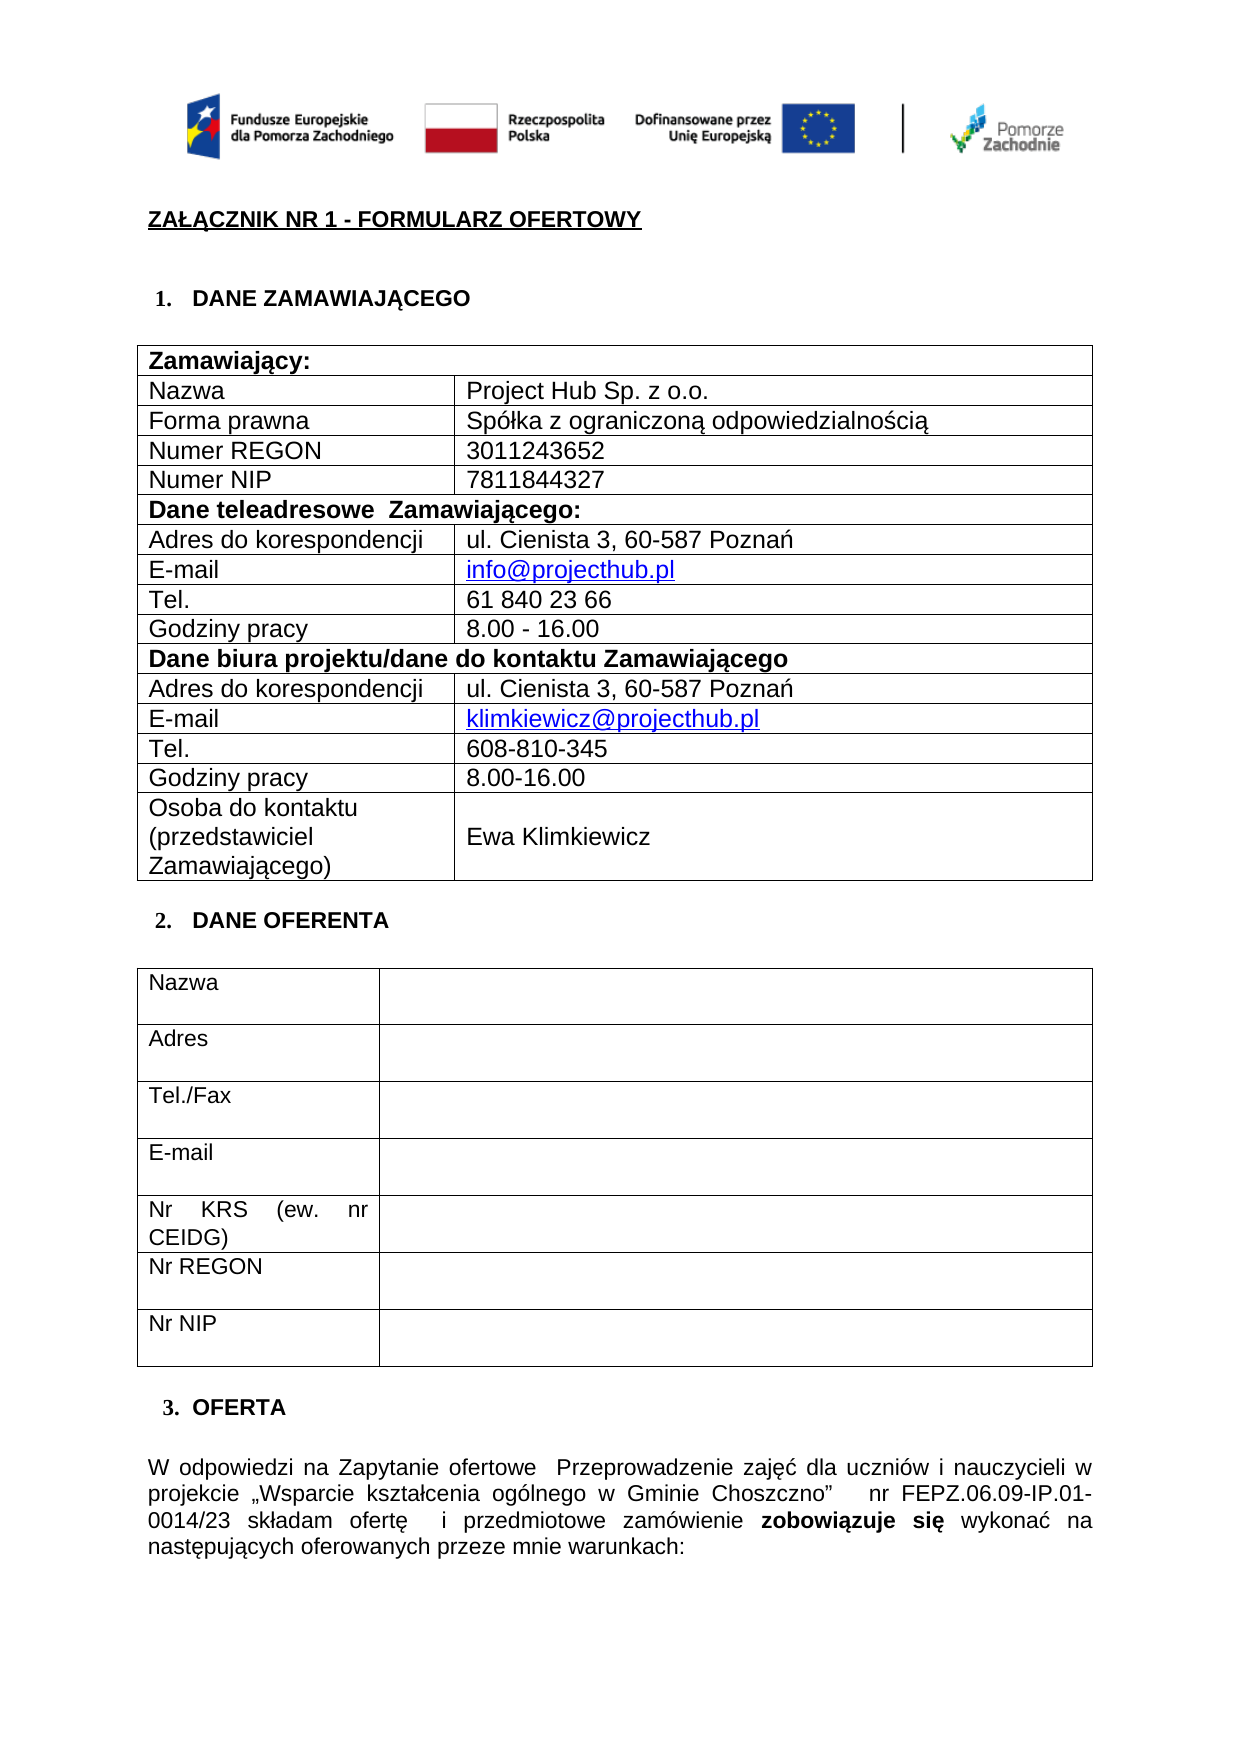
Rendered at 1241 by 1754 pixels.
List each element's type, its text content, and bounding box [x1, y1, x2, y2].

table_cell 8.00 - 16.00 [455, 615, 1092, 643]
table_cell E-mail [138, 555, 454, 584]
table_cell [380, 1139, 1092, 1195]
table_cell [380, 1025, 1092, 1081]
table_cell Tel. [138, 734, 454, 762]
table_cell 3011243652 [455, 436, 1092, 464]
table_cell Nr KRS (ew. nr CEIDG) [138, 1196, 379, 1252]
table_cell 8.00-16.00 [455, 764, 1092, 792]
text ZAŁĄCZNIK NR 1 - FORMULARZ OFERTOWY [148, 206, 1093, 232]
table_cell Godziny pracy [138, 615, 454, 643]
table_cell Spółka z ograniczoną odpowiedzialnością [455, 406, 1092, 435]
table_cell Adres do korespondencji [138, 674, 454, 703]
table_cell [380, 1310, 1092, 1366]
list DANE OFERENTA [154, 907, 1093, 933]
list OFERTA [162, 1393, 1093, 1420]
table_cell Adres do korespondencji [138, 525, 454, 554]
table_cell 608-810-345 [455, 734, 1092, 762]
table_cell Tel. [138, 585, 454, 613]
text W odpowiedzi na Zapytanie ofertowe Przeprowadzenie zajęć dla uczniów i nauczycieli w projekcie „Wsparcie kształcenia ogólnego w Gminie Choszczno” nr FEPZ.06.09-IP.01-0014/23 składam ofertę i przedmiotowe zamówienie zobowiązuje się wykonać na następujących oferowanych przeze mnie warunkach: [148, 1454, 1093, 1559]
table_header Nazwa [138, 969, 379, 1024]
table_header Zamawiający: [138, 346, 1092, 375]
table_header [380, 969, 1092, 1024]
table_cell 61 840 23 66 [455, 585, 1092, 613]
table_cell Godziny pracy [138, 764, 454, 792]
table_cell E-mail [138, 1139, 379, 1195]
table_cell Project Hub Sp. z o.o. [455, 376, 1092, 405]
list DANE ZAMAWIAJĄCEGO [154, 285, 1093, 311]
table_cell Numer NIP [138, 466, 454, 494]
table_cell Tel./Fax [138, 1082, 379, 1138]
table_cell E-mail [138, 704, 454, 733]
table_cell klimkiewicz@projecthub.pl [455, 704, 1092, 733]
table_cell Nr REGON [138, 1253, 379, 1309]
table_cell 7811844327 [455, 466, 1092, 494]
table_cell ul. Cienista 3, 60-587 Poznań [455, 674, 1092, 703]
picture [147, 73, 1093, 180]
table_cell Numer REGON [138, 436, 454, 464]
table_cell Dane teleadresowe Zamawiającego: [138, 495, 1092, 524]
table_cell Nazwa [138, 376, 454, 405]
table_cell [380, 1082, 1092, 1138]
table_cell Nr NIP [138, 1310, 379, 1366]
table_cell Dane biura projektu/dane do kontaktu Zamawiającego [138, 644, 1092, 673]
table_cell [380, 1196, 1092, 1252]
table_cell Forma prawna [138, 406, 454, 435]
table_cell ul. Cienista 3, 60-587 Poznań [455, 525, 1092, 554]
table_cell Adres [138, 1025, 379, 1081]
table_cell Ewa Klimkiewicz [455, 793, 1092, 879]
table_cell info@projecthub.pl [455, 555, 1092, 584]
table_cell [380, 1253, 1092, 1309]
table_cell Osoba do kontaktu (przedstawiciel Zamawiającego) [138, 793, 454, 879]
